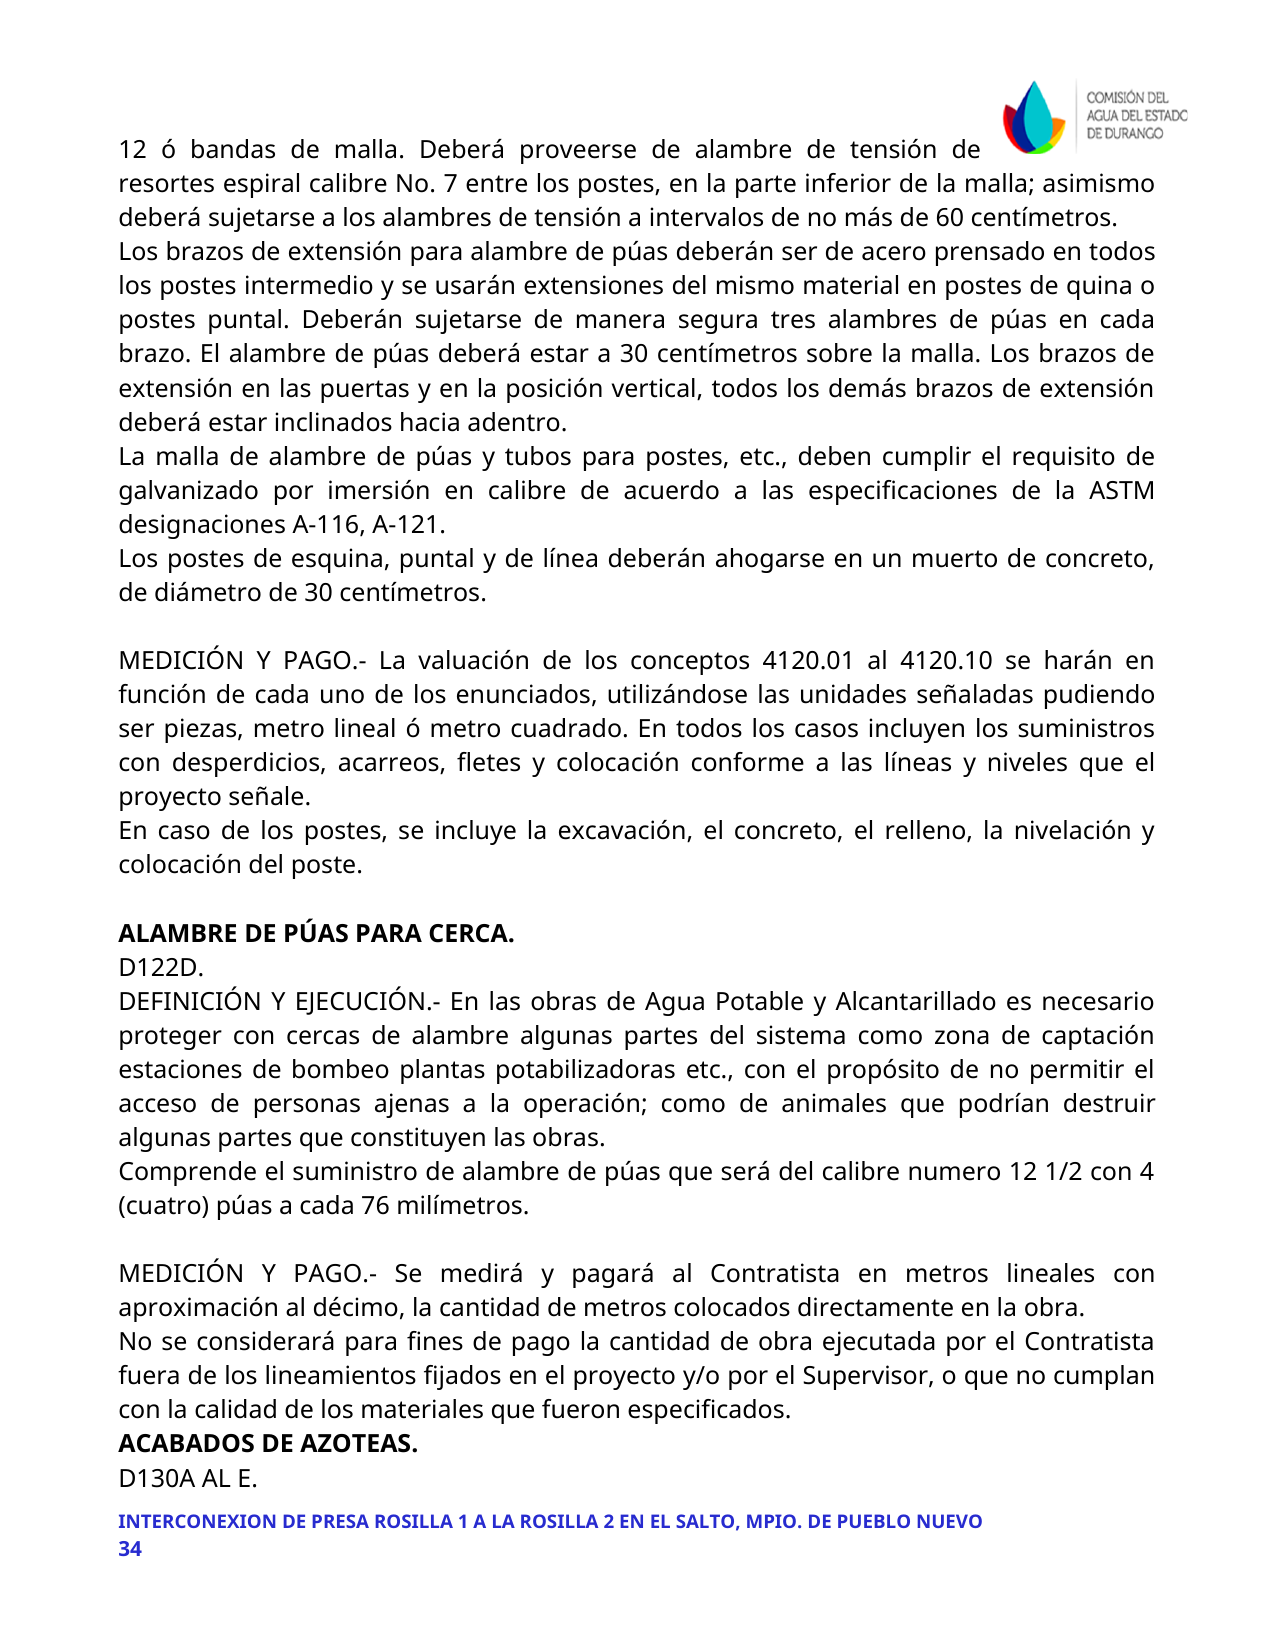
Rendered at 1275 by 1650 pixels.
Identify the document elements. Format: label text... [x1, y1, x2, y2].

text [118, 132, 1157, 234]
picture [1000, 78, 1191, 157]
text DEFINICIÓN Y EJECUCIÓN.- En las obras de Agua Potable y Alcantarillado es necesario proteger con cercas de alambre algunas partes del sistema como zona de captación estaciones de bombeo plantas potabilizadoras etc., con el propósito de no permitir el acceso de personas ajenas a la operación; como de animales que podrían destruir algunas partes que constituyen las obras. [118, 983, 1157, 1154]
text Comprende el suministro de alambre de púas que será del calibre numero 12 1/2 con 4 (cuatro) púas a cada 76 milímetros. [118, 1154, 1157, 1222]
text Los brazos de extensión para alambre de púas deberán ser de acero prensado en todos los postes intermedio y se usarán extensiones del mismo material en postes de quina o postes puntal. Deberán sujetarse de manera segura tres alambres de púas en cada brazo. El alambre de púas deberá estar a 30 centímetros sobre la malla. Los brazos de extensión en las puertas y en la posición vertical, todos los demás brazos de extensión deberá estar inclinados hacia adentro. [118, 234, 1157, 438]
text No se considerará para fines de pago la cantidad de obra ejecutada por el Contratista fuera de los lineamientos fijados en el proyecto y/o por el Supervisor, o que no cumplan con la calidad de los materiales que fueron especificados. [118, 1324, 1157, 1426]
text D130A AL E. [118, 1460, 1157, 1494]
text Los postes de esquina, puntal y de línea deberán ahogarse en un muerto de concreto, de diámetro de 30 centímetros. [118, 541, 1157, 609]
text ALAMBRE DE PÚAS PARA CERCA. [118, 915, 1157, 949]
text La malla de alambre de púas y tubos para postes, etc., deben cumplir el requisito de galvanizado por imersión en calibre de acuerdo a las especificaciones de la ASTM designaciones A-116, A-121. [118, 438, 1157, 541]
text En caso de los postes, se incluye la excavación, el concreto, el relleno, la nivelación y colocación del poste. [118, 813, 1157, 881]
text D122D. [118, 949, 1157, 983]
text ACABADOS DE AZOTEAS. [118, 1426, 1157, 1460]
text MEDICIÓN Y PAGO.- Se medirá y pagará al Contratista en metros lineales con aproximación al décimo, la cantidad de metros colocados directamente en la obra. [118, 1256, 1157, 1324]
text MEDICIÓN Y PAGO.- La valuación de los conceptos 4120.01 al 4120.10 se harán en función de cada uno de los enunciados, utilizándose las unidades señaladas pudiendo ser piezas, metro lineal ó metro cuadrado. En todos los casos incluyen los suministros con desperdicios, acarreos, fletes y colocación conforme a las líneas y niveles que el proyecto señale. [118, 643, 1157, 813]
